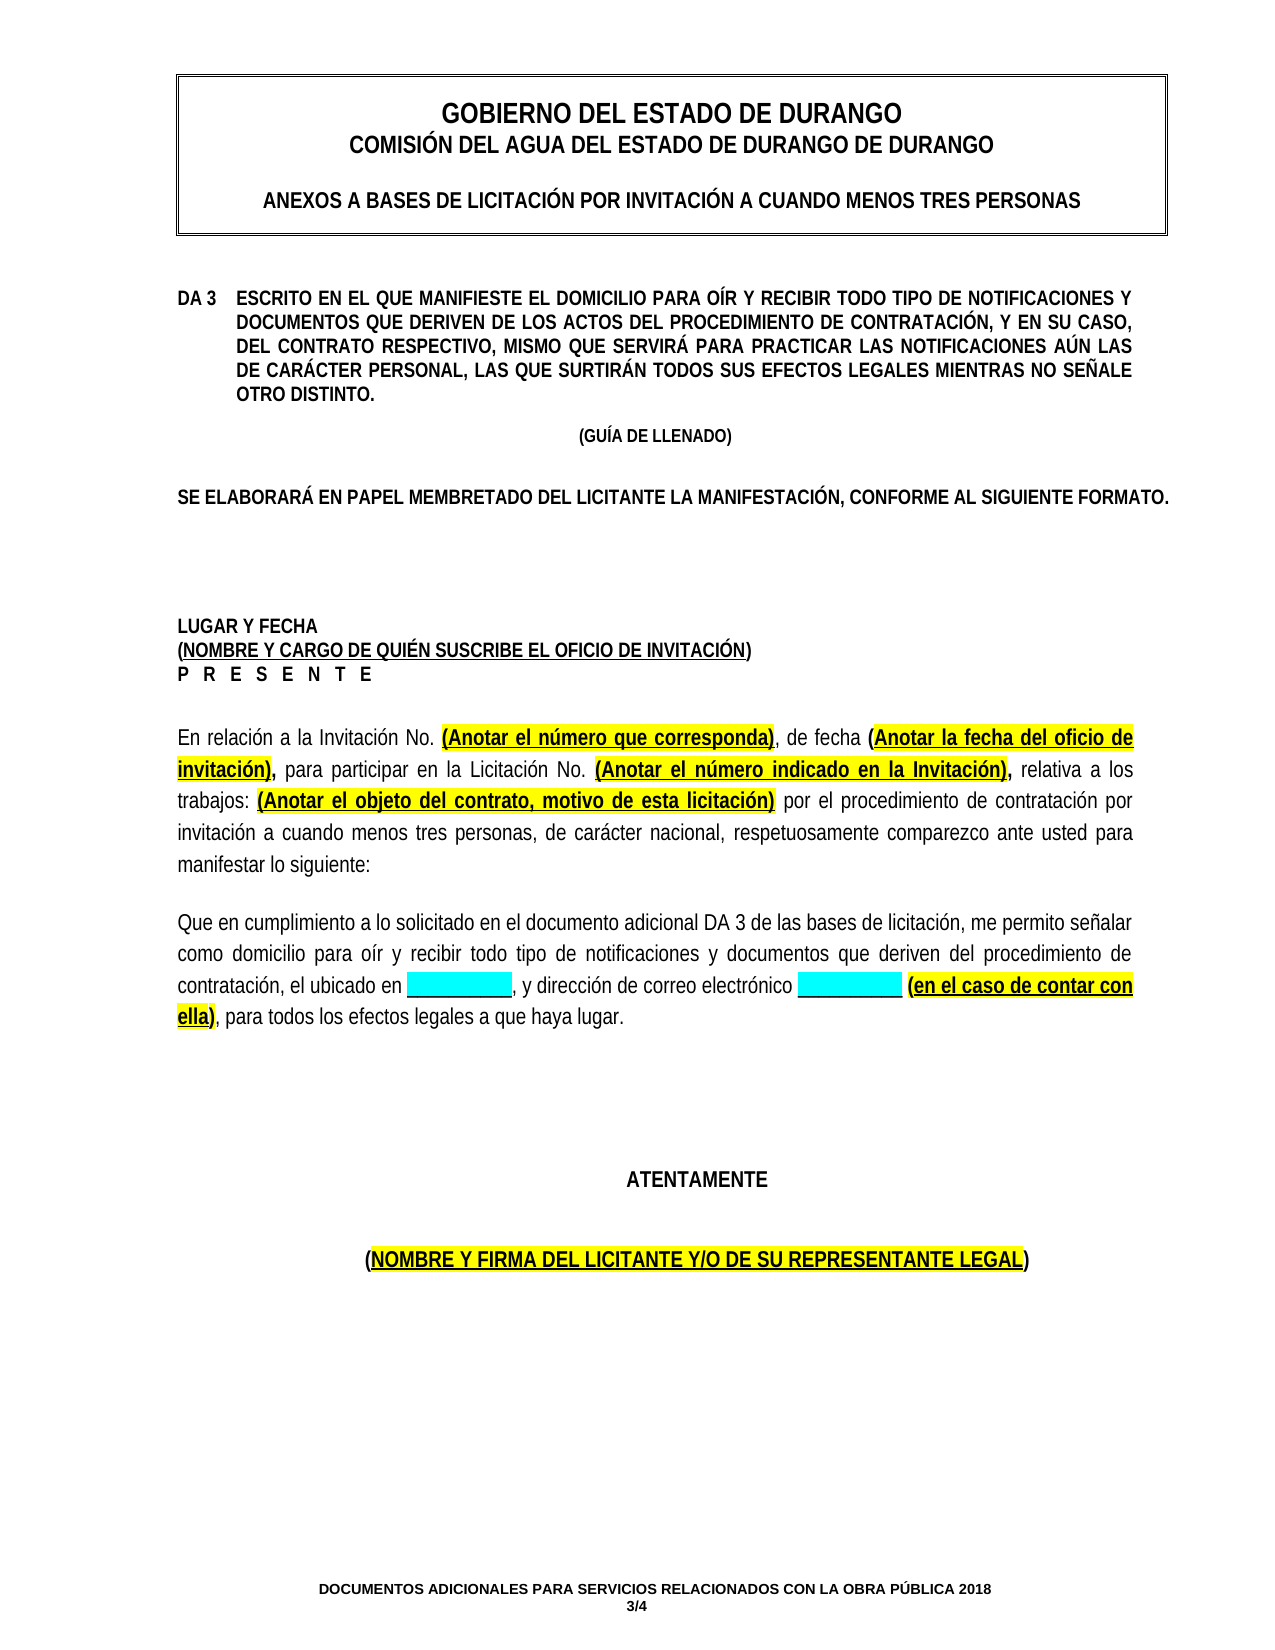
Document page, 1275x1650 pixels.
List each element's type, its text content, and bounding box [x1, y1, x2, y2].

text LUGAR Y FECHA [177, 614, 1217, 638]
text En relación a la Invitación No. (Anotar el número que corresponda), de fecha (Anotar la fecha del oficio de invitación), para participar en la Licitación No. (Anotar el número indicado en la Invitación), relativa a los trabajos: (Anotar el objeto del contrato, motivo de esta licitación) por el procedimiento de contratación por invitación a cuando menos tres personas, de carácter nacional, respetuosamente comparezco ante usted para manifestar lo siguiente: [177, 724, 1133, 877]
text (NOMBRE Y FIRMA DEL LICITANTE Y/O DE SU REPRESENTANTE LEGAL) [177, 1246, 371, 1272]
text ATENTAMENTE [177, 1166, 1217, 1193]
text (NOMBRE Y CARGO DE QUIÉN SUSCRIBE EL OFICIO DE INVITACIÓN) [177, 638, 1217, 662]
text PRESENTE [177, 662, 1217, 686]
text (NOMBRE Y FIRMA DEL LICITANTE Y/O DE SU REPRESENTANTE LEGAL) [1023, 1246, 1217, 1272]
text SE ELABORARÁ EN PAPEL MEMBRETADO DEL LICITANTE LA MANIFESTACIÓN, CONFORME AL SIGUIENTE FORMATO. [177, 485, 1217, 509]
text Que en cumplimiento a lo solicitado en el documento adicional DA 3 de las bases de licitación, me permito señalar como domicilio para oír y recibir todo tipo de notificaciones y documentos que deriven del procedimiento de contratación, el ubicado en __________, y dirección de correo electrónico __________ (en el caso de contar con ella), para todos los efectos legales a que haya lugar. [177, 908, 1133, 1029]
